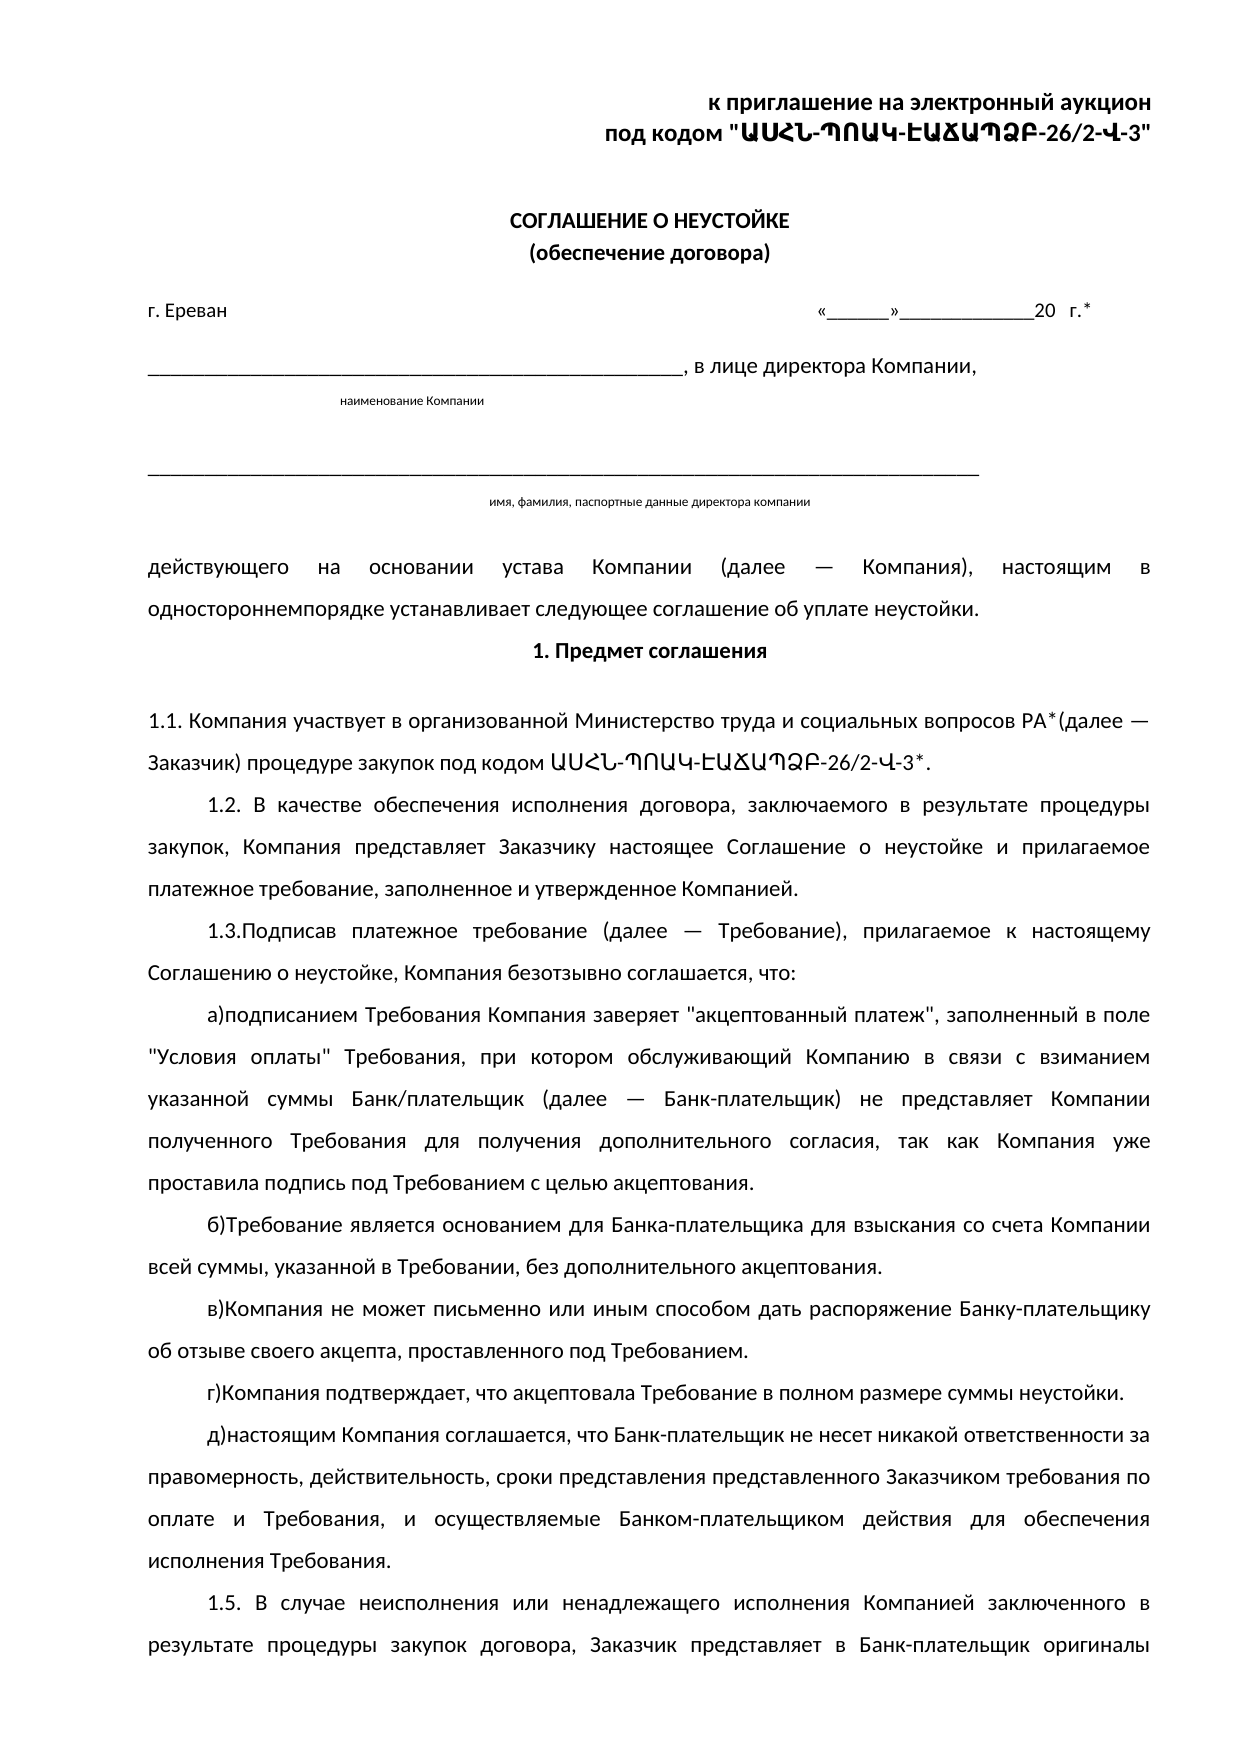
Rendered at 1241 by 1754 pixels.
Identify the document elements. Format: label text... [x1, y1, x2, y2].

text 1.2. В качестве обеспечения исполнения договора, заключаемого в результате процедуры закупок, Компания представляет Заказчику настоящее Соглашение о неустойке и прилагаемое платежное требование, заполненное и утвержденное Компанией. [148, 790, 1152, 902]
text имя, фамилия, паспортные данные директора компании [148, 494, 1152, 522]
table_header «______»_____________20 г.* [635, 297, 1104, 351]
text действующего на основании устава Компании (далее — Компания), настоящим в одностороннемпорядке устанавливает следующее соглашение об уплате неустойки. [148, 552, 1152, 622]
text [148, 1588, 1152, 1658]
text СОГЛАШЕНИЕ О НЕУСТОЙКЕ [148, 206, 1152, 234]
text 1.3.Подписав платежное требование (далее — Требование), прилагаемое к настоящему Соглашению о неустойке, Компания безотзывно соглашается, что: [148, 916, 1152, 986]
text _________________________________________________________________________ [148, 452, 1152, 480]
text _______________________________________________, в лице директора Компании, [148, 351, 1152, 379]
text д)настоящим Компания соглашается, что Банк-плательщик не несет никакой ответственности за правомерность, действительность, сроки представления представленного Заказчиком требования по оплате и Требования, и осуществляемые Банком-плательщиком действия для обеспечения исполнения Требования. [148, 1420, 1152, 1574]
text в)Компания не может письменно или иным способом дать распоряжение Банку-плательщику об отзыве своего акцепта, проставленного под Требованием. [148, 1294, 1152, 1364]
text к приглашение на электронный аукцион [177, 86, 1152, 117]
text под кодом "ԱՍՀՆ-ՊՈԱԿ-ԷԱՃԱՊՁԲ-26/2-Վ-3" [148, 117, 1152, 147]
table_header г. Ереван [136, 297, 635, 351]
text 1. Предмет соглашения [148, 636, 1152, 664]
text 1.1. Компания участвует в организованной Министерство труда и социальных вопросов РА*(далее — Заказчик) процедуре закупок под кодом ԱՍՀՆ-ՊՈԱԿ-ԷԱՃԱՊՁԲ-26/2-Վ-3*. [148, 706, 1152, 776]
text а)подписанием Требования Компания заверяет "акцептованный платеж", заполненный в поле "Условия оплаты" Требования, при котором обслуживающий Компанию в связи с взиманием указанной суммы Банк/плательщик (далее — Банк-плательщик) не представляет Компании полученного Требования для получения дополнительного согласия, так как Компания уже проставила подпись под Требованием с целью акцептования. [148, 1000, 1152, 1196]
text г)Компания подтверждает, что акцептовала Требование в полном размере суммы неустойки. [148, 1378, 1152, 1406]
text наименование Компании [340, 393, 1152, 421]
text (обеспечение договора) [148, 238, 1152, 266]
text б)Требование является основанием для Банка-плательщика для взыскания со счета Компании всей суммы, указанной в Требовании, без дополнительного акцептования. [148, 1210, 1152, 1280]
